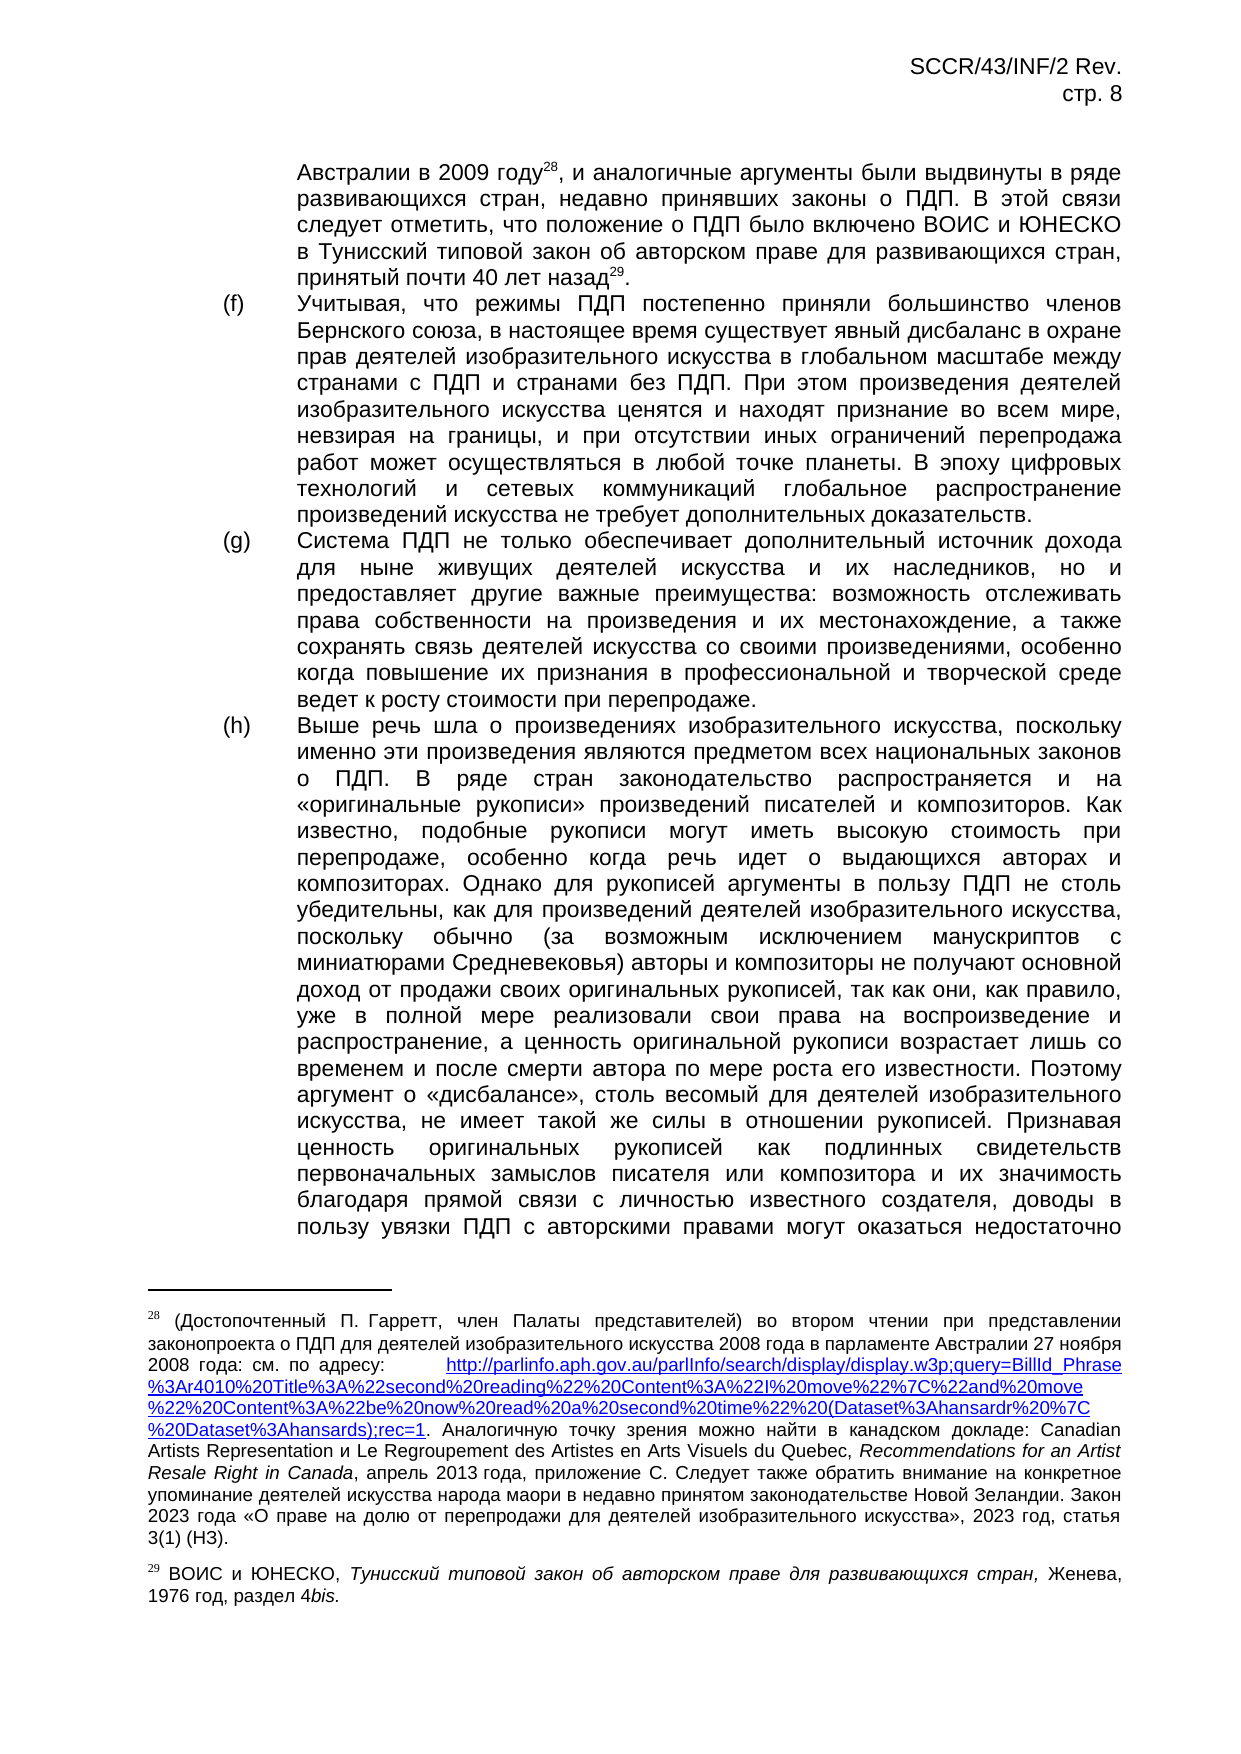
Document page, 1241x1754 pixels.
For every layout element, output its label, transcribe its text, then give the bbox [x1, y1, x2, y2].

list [223, 712, 1122, 1239]
list Учитывая, что режимы ПДП постепенно приняли большинство членов Бернского союза, в настоящее время существует явный дисбаланс в охране прав деятелей изобразительного искусства в глобальном масштабе между странами с ПДП и странами без ПДП. При этом произведения деятелей изобразительного искусства ценятся и находят признание во всем мире, невзирая на границы, и при отсутствии иных ограничений перепродажа работ может осуществляться в любой точке планеты. В эпоху цифровых технологий и сетевых коммуникаций глобальное распространение произведений искусства не требует дополнительных доказательств. [223, 290, 1122, 527]
list Система ПДП не только обеспечивает дополнительный источник дохода для ныне живущих деятелей искусства и их наследников, но и предоставляет другие важные преимущества: возможность отслеживать права собственности на произведения и их местонахождение, а также сохранять связь деятелей искусства со своими произведениями, особенно когда повышение их признания в профессиональной и творческой среде ведет к росту стоимости при перепродаже. [223, 527, 1122, 712]
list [223, 158, 1122, 290]
